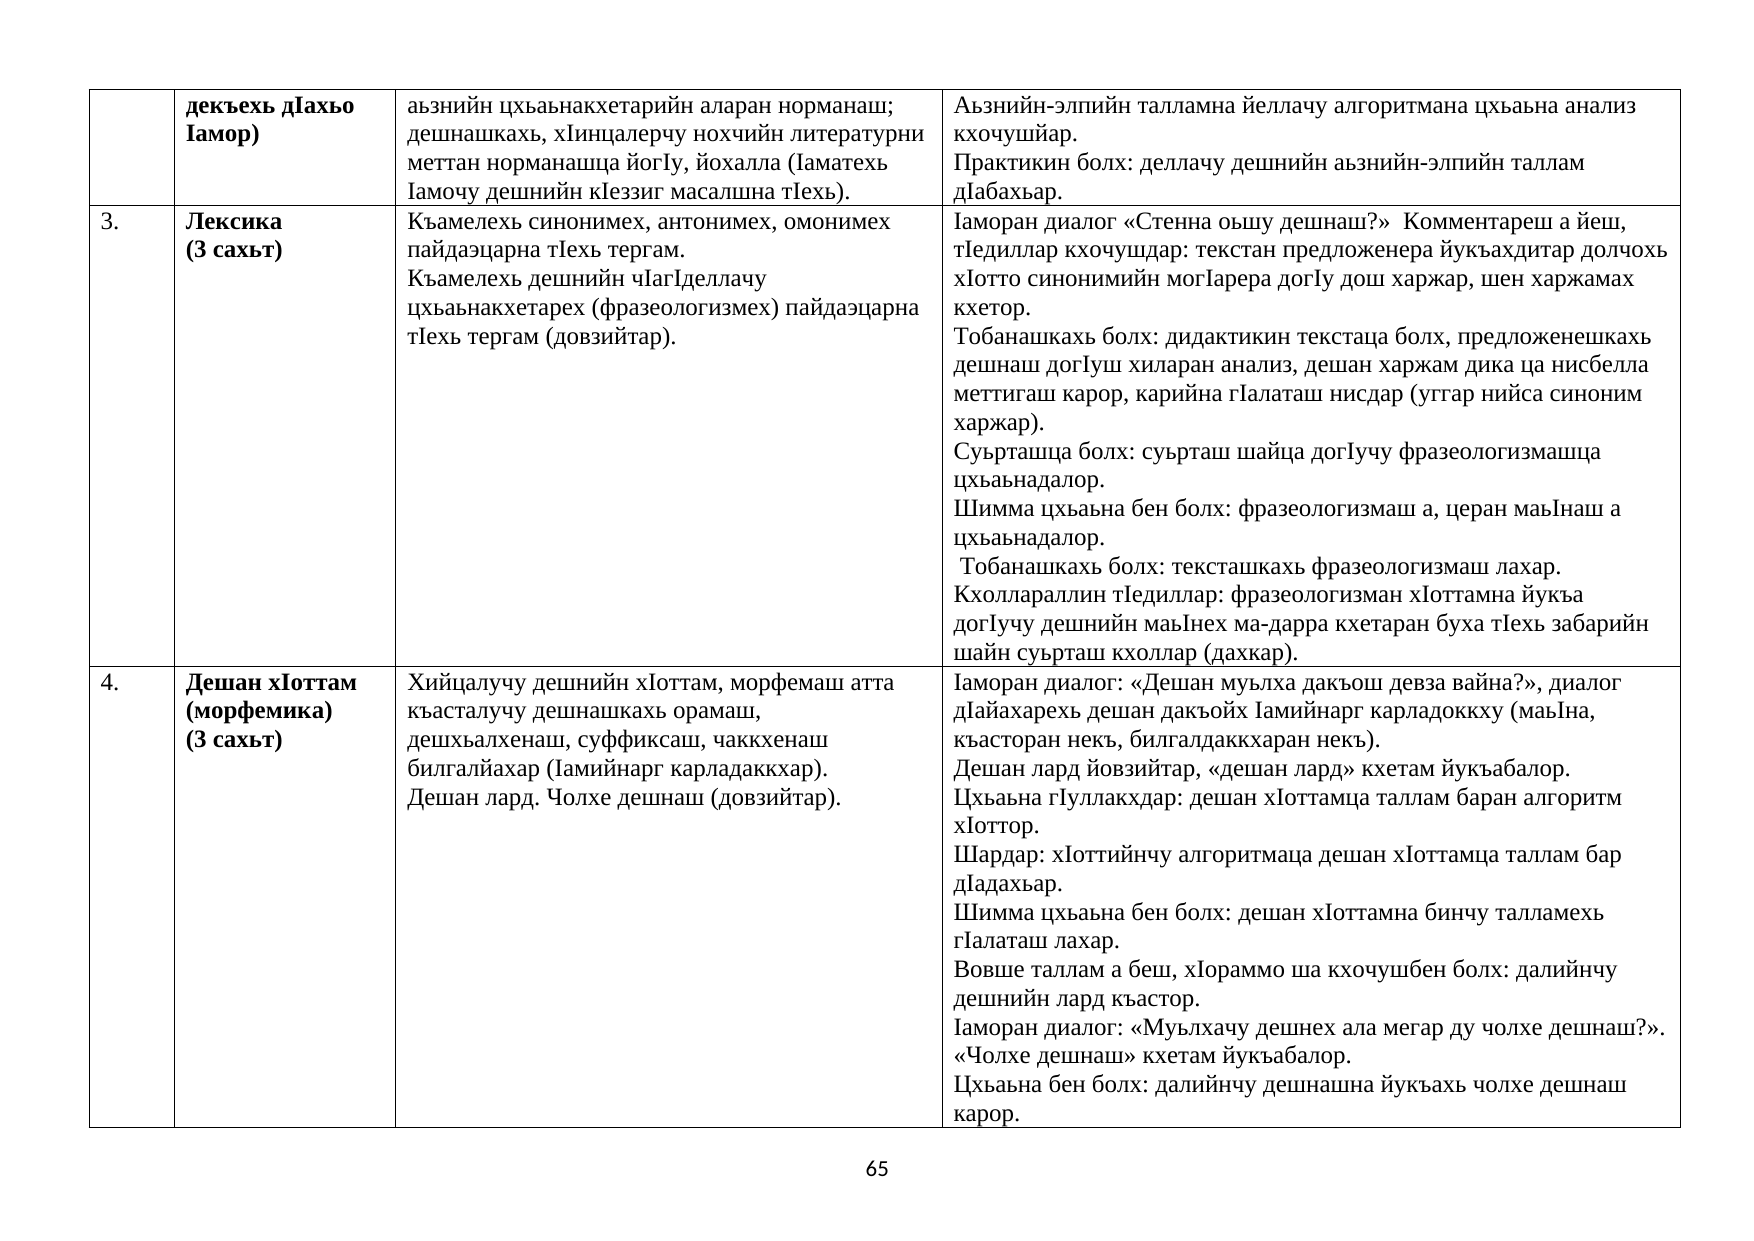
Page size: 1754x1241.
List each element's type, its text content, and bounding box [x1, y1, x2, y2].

table_cell Ӏаморан диалог «Стенна оьшу дешнаш?» Комментареш а йеш, тӀедиллар кхочушдар: текстан предложенера йукъахдитар долчохь хӀотто синонимийн могӀарера догӀу дош харжар, шен харжамах кхетор. Тобанашкахь болх: дидактикин текстаца болх, предложенешкахь дешнаш догӀуш хиларан анализ, дешан харжам дика ца нисбелла меттигаш карор, карийна гӀалаташ нисдар (уггар нийса синоним харжар). Суьрташца болх: суьрташ шайца догӀучу фразеологизмашца цхьаьнадалор. Шимма цхьаьна бен болх: фразеологизмаш а, церан маьӀнаш а цхьаьнадалор. Тобанашкахь болх: тексташкахь фразеологизмаш лахар. Кхоллараллин тӀедиллар: фразеологизман хӀоттамна йукъа догӀучу дешнийн маьӀнех ма-дарра кхетаран буха тӀехь забарийн шайн суьрташ кхоллар (дахкар). [943, 206, 1680, 666]
table_cell Къамелехь синонимех, антонимех, омонимех пайдаэцарна тӀехь тергам. Къамелехь дешнийн чӀагӀделлачу цхьаьнакхетарех (фразеологизмех) пайдаэцарна тӀехь тергам (довзийтар). [396, 206, 942, 666]
table_cell 2. [90, 90, 174, 205]
table_cell Хийцалучу дешнийн хӀоттам, морфемаш атта къасталучу дешнашкахь орамаш, дешхьалхенаш, суффиксаш, чаккхенаш билгалйахар (Ӏамийнарг карладаккхар). Дешан лард. Чолхе дешнаш (довзийтар). [396, 667, 942, 1127]
table_cell 3. [90, 206, 174, 666]
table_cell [943, 90, 1680, 205]
table_cell Лексика (3 сахьт) [175, 206, 395, 666]
table_cell Дешан хӀоттам (морфемика) (3 сахьт) [175, 667, 395, 1127]
table_cell Ӏаморан диалог: «Дешан муьлха дакъош девза вайна?», диалог дӀайахарехь дешан дакъойх Ӏамийнарг карладоккху (маьӀна, къасторан некъ, билгалдаккхаран некъ). Дешан лард йовзийтар, «дешан лард» кхетам йукъабалор. Цхьаьна гӀуллакхдар: дешан хӀоттамца таллам баран алгоритм хӀоттор. Шардар: хӀоттийнчу алгоритмаца дешан хӀоттамца таллам бар дӀадахьар. Шимма цхьаьна бен болх: дешан хӀоттамна бинчу талламехь гӀалаташ лахар. Вовше таллам а беш, хӀораммо ша кхочушбен болх: далийнчу дешнийн лард къастор. Ӏаморан диалог: «Муьлхачу дешнех ала мегар ду чолхе дешнаш?». «Чолхе дешнаш» кхетам йукъабалор. Цхьаьна бен болх: далийнчу дешнашна йукъахь чолхе дешнаш карор. [943, 667, 1680, 1127]
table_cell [175, 90, 395, 205]
table_cell 4. [90, 667, 174, 1127]
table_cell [396, 90, 942, 205]
